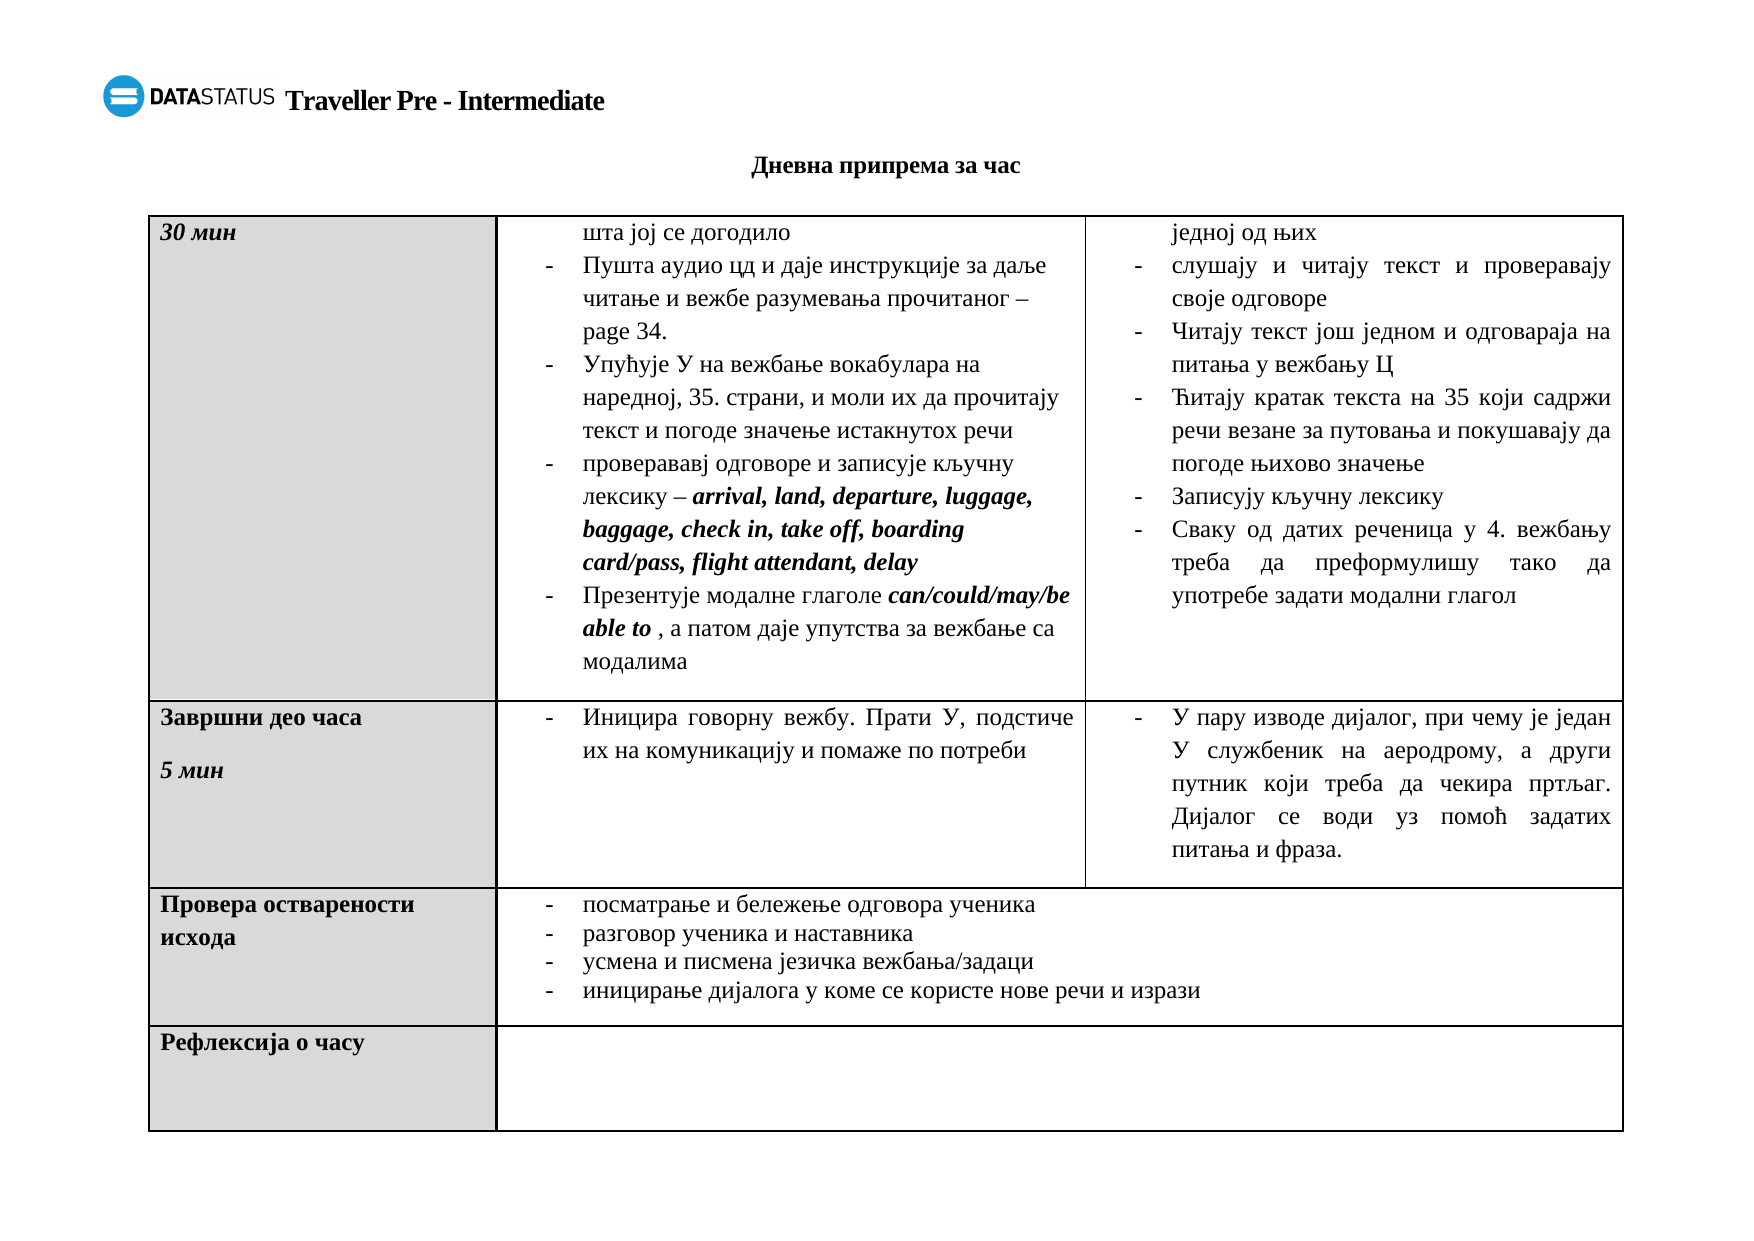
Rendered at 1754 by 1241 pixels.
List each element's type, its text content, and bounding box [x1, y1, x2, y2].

table_cell Завршни део часа 5 мин [150, 702, 495, 887]
table_cell Главни део часа 30 мин [150, 217, 495, 699]
table_cell посматрање и бележење одговора ученика разговор ученика и наставника усмена и писмена језичка вежбања/задаци иницирање дијалога у коме се користе нове речи и изрази [498, 889, 1622, 1025]
table_cell Рефлексија о часу [150, 1027, 495, 1130]
table_cell [498, 1027, 1622, 1130]
picture [102, 75, 275, 118]
table_cell Иницира говорну вежбу. Прати У, подстиче их на комуникацију и помаже по потреби [498, 702, 1085, 887]
table_cell Провера остварености исхода [150, 889, 495, 1025]
table_cell У пару изводе дијалог, при чему је један У службеник на аеродрому, а други путник који треба да чекира пртљаг. Дијалог се води уз помоћ задатих питања и фраза. [1086, 702, 1622, 887]
